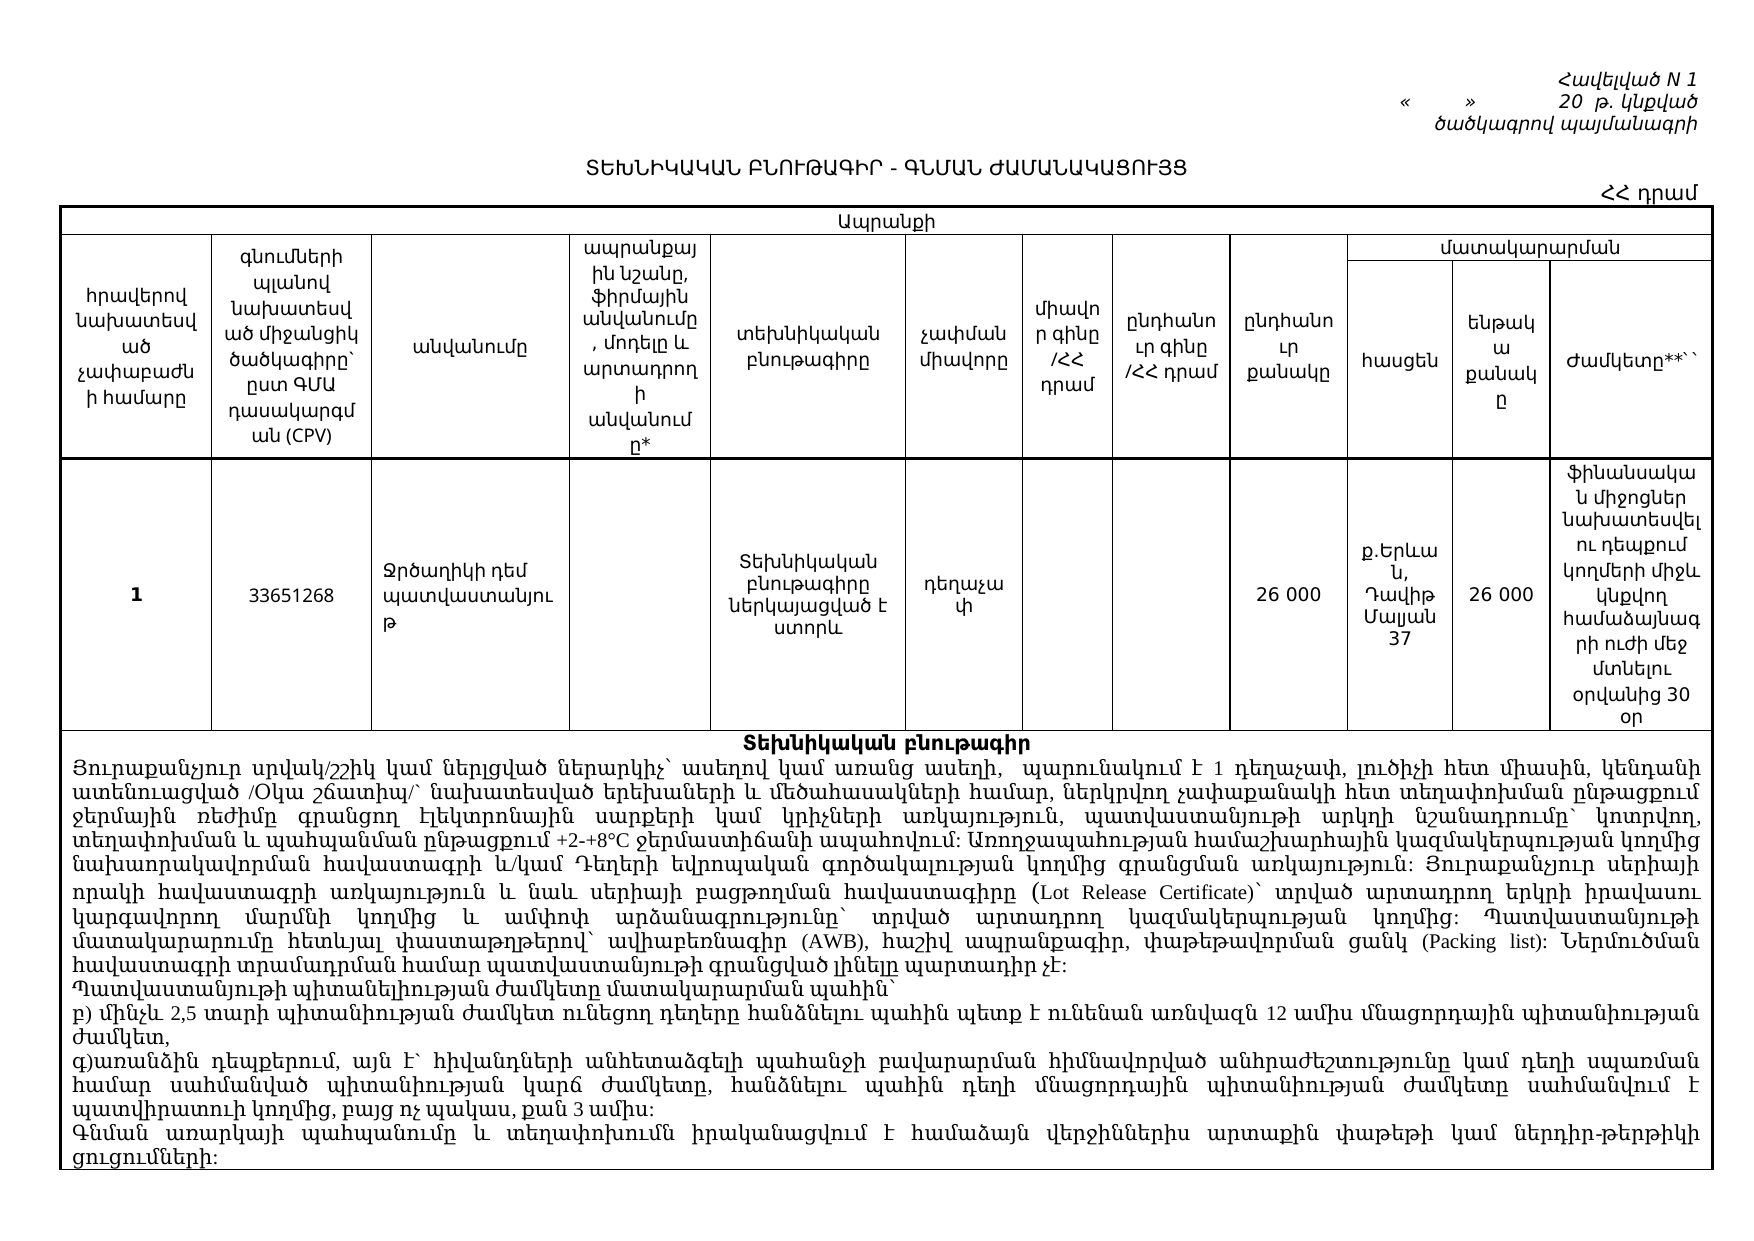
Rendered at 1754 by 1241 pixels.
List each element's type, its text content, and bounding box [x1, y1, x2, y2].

table_cell մատակարարման [1348, 235, 1711, 260]
table_cell 26 000 [1453, 460, 1549, 730]
table_cell ընդհանուր գինը /ՀՀ դրամ [1113, 235, 1229, 457]
table_cell հրավերով նախատեսված չափաբաժնի համարը [62, 235, 211, 457]
table_cell ֆինանսական միջոցներ նախատեսվելու դեպքում կողմերի միջև կնքվող համաձայնագրի ուժի մեջ մտնելու օրվանից 30 օր [1551, 460, 1711, 730]
table_cell հասցեն [1348, 261, 1452, 457]
table_cell ապրանքային նշանը, ֆիրմային անվանումը, մոդելը և արտադրողի անվանումը* [570, 235, 710, 457]
table_cell Ժամկետը**՝ ՝ [1551, 261, 1711, 457]
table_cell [62, 731, 1711, 1169]
table_cell գնումների պլանով նախատեսված միջանցիկ ծածկագիրը` ըստ ԳՄԱ դասակարգման (CPV) [212, 235, 371, 457]
text Հավելված N 1 [75, 69, 1698, 91]
table_cell դեղաչափ [906, 460, 1022, 730]
table_cell ք.Երևան, Դավիթ Մալյան 37 [1348, 460, 1452, 730]
table_cell ենթակա քանակը [1453, 261, 1549, 457]
table_cell միավոր գինը /ՀՀ դրամ [1023, 235, 1112, 457]
table_cell 1 [62, 460, 211, 730]
table_cell [1023, 460, 1112, 730]
table_header Ապրանքի [62, 208, 1711, 234]
text ՀՀ դրամ [75, 181, 1698, 205]
table_cell Ջրծաղիկի դեմ պատվաստանյութ [372, 460, 569, 730]
text « » 20 թ. կնքված [75, 91, 1698, 113]
table_cell անվանումը [372, 235, 569, 457]
text ՏԵԽՆԻԿԱԿԱՆ ԲՆՈՒԹԱԳԻՐ - ԳՆՄԱՆ ԺԱՄԱՆԱԿԱՑՈՒՅՑ [75, 156, 1698, 181]
table_cell չափման միավորը [906, 235, 1022, 457]
table_cell [570, 460, 710, 730]
table_cell տեխնիկական բնութագիրը [711, 235, 905, 457]
text ծածկագրով պայմանագրի [75, 113, 1698, 134]
table_cell 26 000 [1231, 460, 1347, 730]
table_cell ընդհանուր քանակը [1231, 235, 1347, 457]
table_cell 33651268 [212, 460, 371, 730]
table_cell [1113, 460, 1229, 730]
table_cell Տեխնիկական բնութագիրը ներկայացված է ստորև [711, 460, 905, 730]
